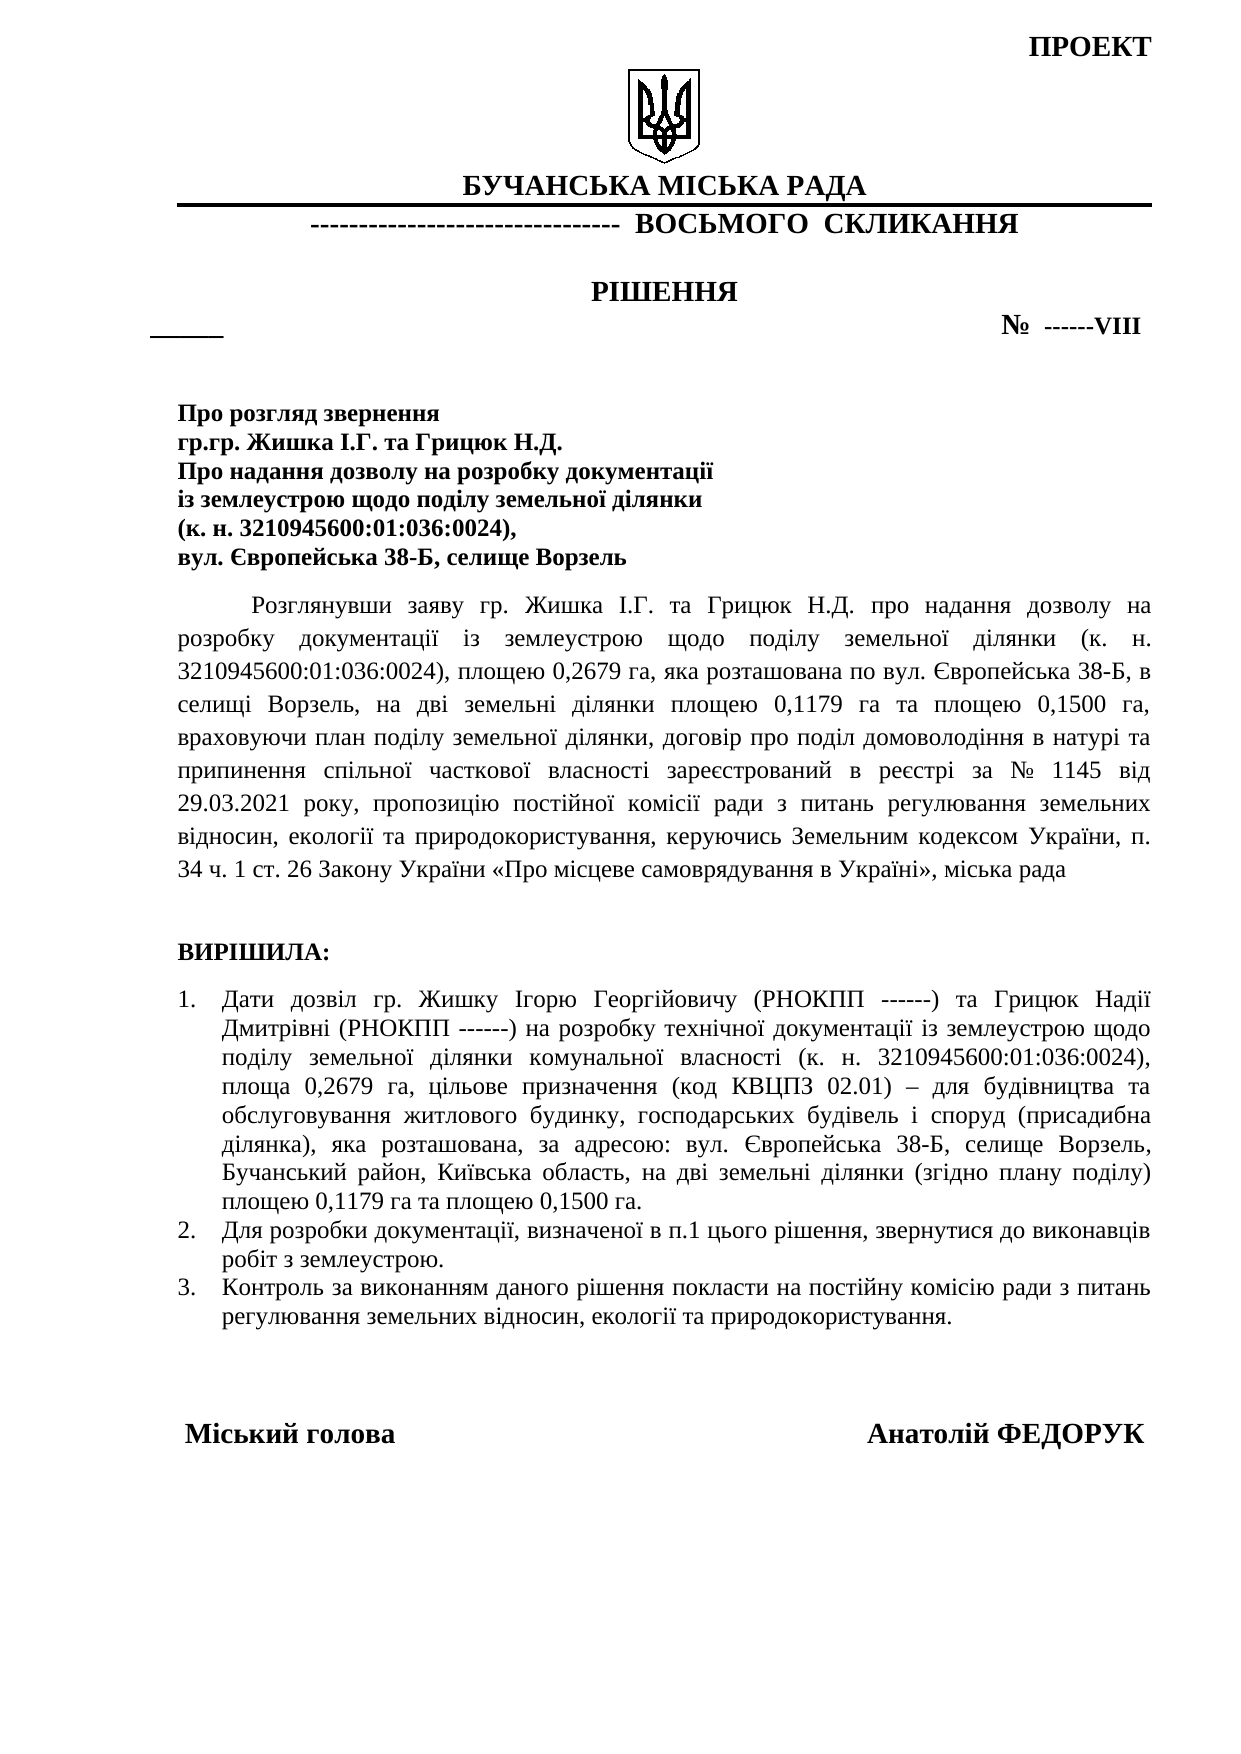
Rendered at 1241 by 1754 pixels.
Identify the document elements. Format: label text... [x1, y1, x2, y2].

text із землеустрою щодо поділу земельної ділянки [177, 484, 1152, 513]
text Міський голова Анатолій ФЕДОРУК [177, 1416, 1152, 1450]
text Про розгляд звернення [177, 398, 1152, 427]
list Дати дозвіл гр. Жишку Ігорю Георгійовичу (РНОКПП ------) та Грицюк Надії Дмитрівні (РНОКПП ------) на розробку технічної документації із землеустрою щодо поділу земельної ділянки комунальної власності (к. н. 3210945600:01:036:0024), площа 0,2679 га, цільове призначення (код КВЦПЗ 02.01) – для будівництва та обслуговування житлового будинку, господарських будівель і споруд (присадибна ділянка), яка розташована, за адресою: вул. Європейська 38-Б, селище Ворзель, Бучанський район, Київська область, на дві земельні ділянки (згідно плану поділу) площею 0,1179 га та площею 0,1500 га. [177, 984, 1152, 1215]
text _____ № ------VIІІ [150, 307, 1152, 341]
text РІШЕННЯ [177, 274, 1152, 307]
text Розглянувши заяву гр. Жишка І.Г. та Грицюк Н.Д. про надання дозволу на розробку документації із землеустрою щодо поділу земельної ділянки (к. н. 3210945600:01:036:0024), площею 0,2679 га, яка розташована по вул. Європейська 38-Б, в селищі Ворзель, на дві земельні ділянки площею 0,1179 га та площею 0,1500 га, враховуючи план поділу земельної ділянки, договір про поділ домоволодіння в натурі та припинення спільної часткової власності зареєстрований в реєстрі за № 1145 від 29.03.2021 року, пропозицію постійної комісії ради з питань регулювання земельних відносин, екології та природокористування, керуючись Земельним кодексом України, п. 34 ч. 1 ст. 26 Закону України «Про місцеве самоврядування в Україні», міська рада [177, 590, 1152, 883]
text (к. н. 3210945600:01:036:0024), [177, 513, 1152, 542]
text -------------------------------- ВОСЬМОГО СКЛИКАННЯ [177, 207, 1152, 240]
text Про надання дозволу на розробку документації [177, 456, 1152, 484]
text ПРОЕКТ [177, 29, 1152, 63]
text вул. Європейська 38-Б, селище Ворзель [177, 542, 1152, 571]
list Контроль за виконанням даного рішення покласти на постійну комісію ради з питань регулювання земельних відносин, екології та природокористування. [177, 1272, 1152, 1330]
text гр.гр. Жишка І.Г. та Грицюк Н.Д. [177, 427, 1152, 456]
text ВИРІШИЛА: [177, 937, 1152, 965]
list Для розробки документації, визначеної в п.1 цього рішення, звернутися до виконавців робіт з землеустрою. [177, 1215, 1152, 1272]
text БУЧАНСЬКА МІСЬКА РАДА [177, 168, 1152, 203]
